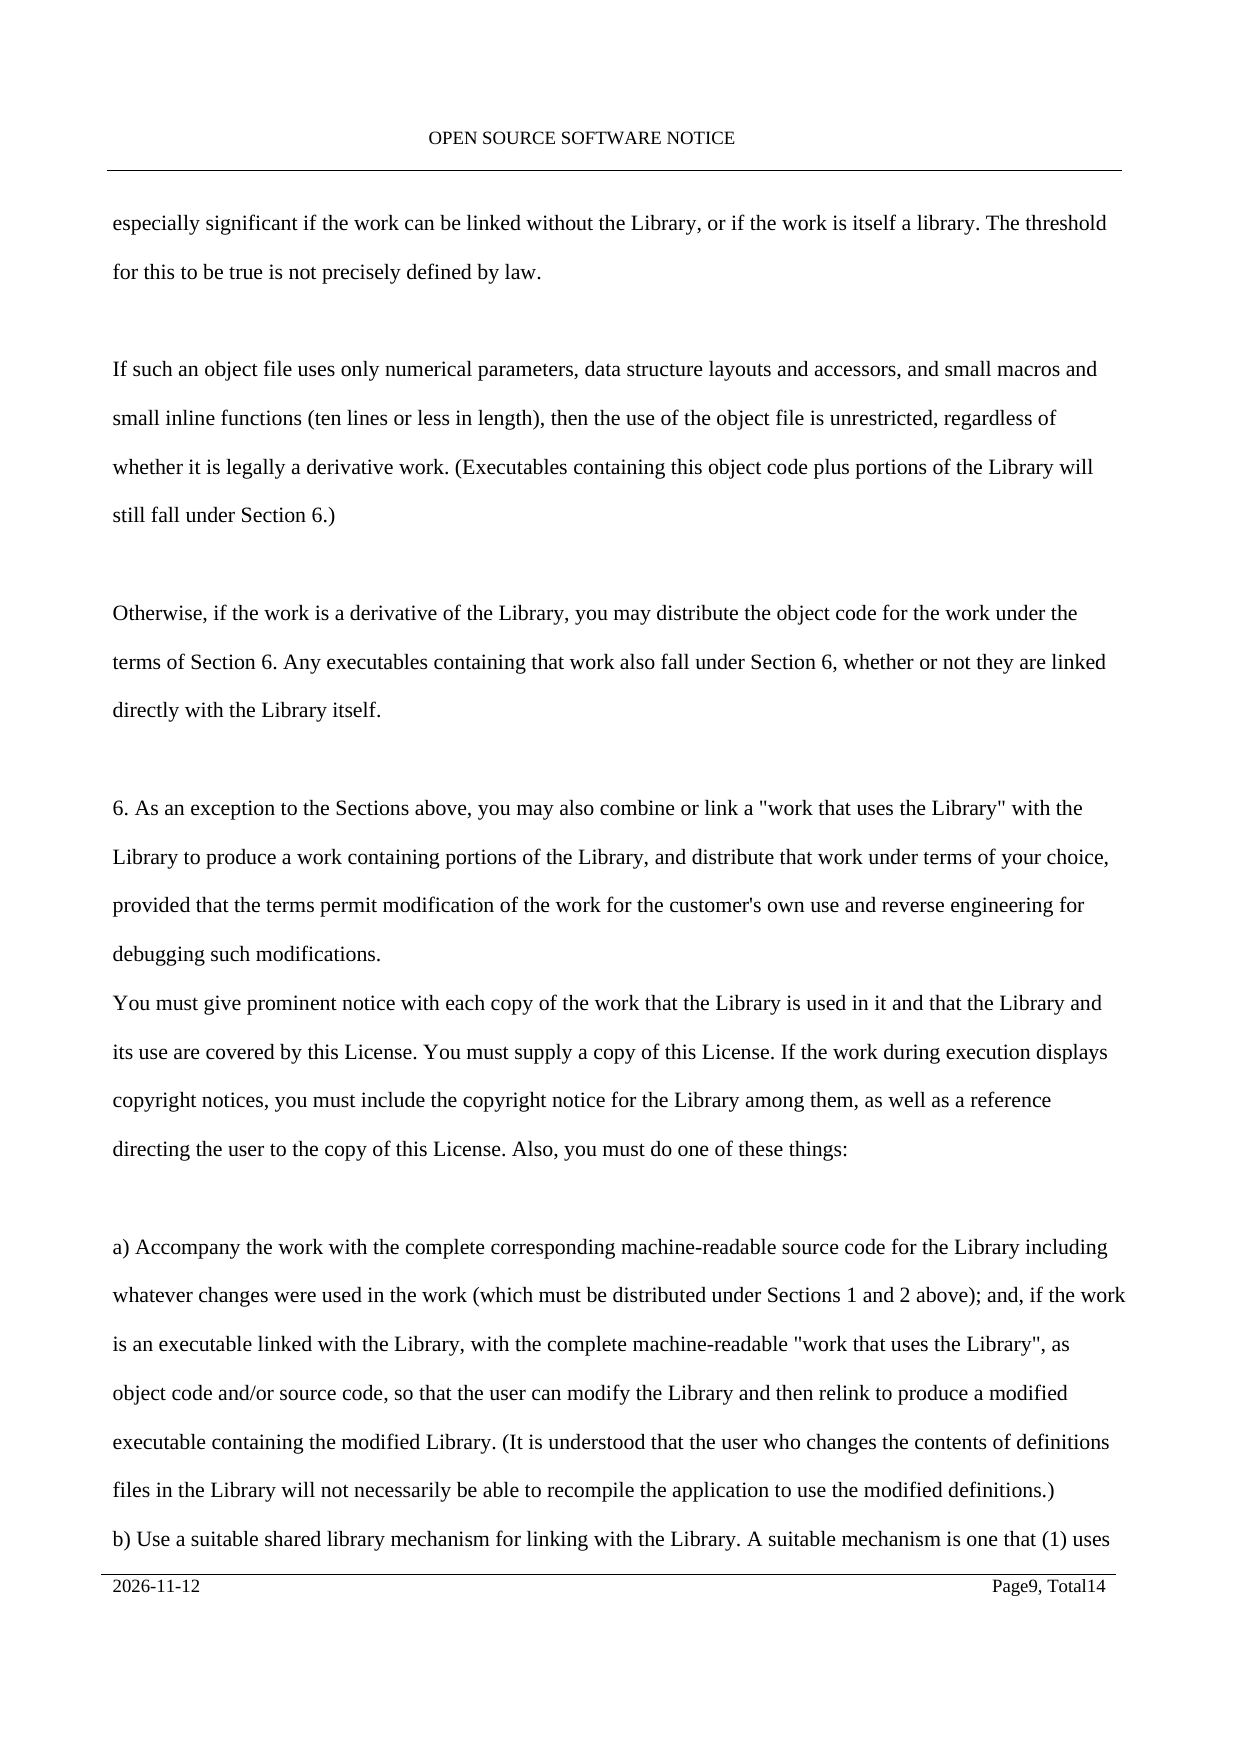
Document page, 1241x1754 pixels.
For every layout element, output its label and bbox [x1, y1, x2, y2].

text [112, 206, 1128, 1555]
